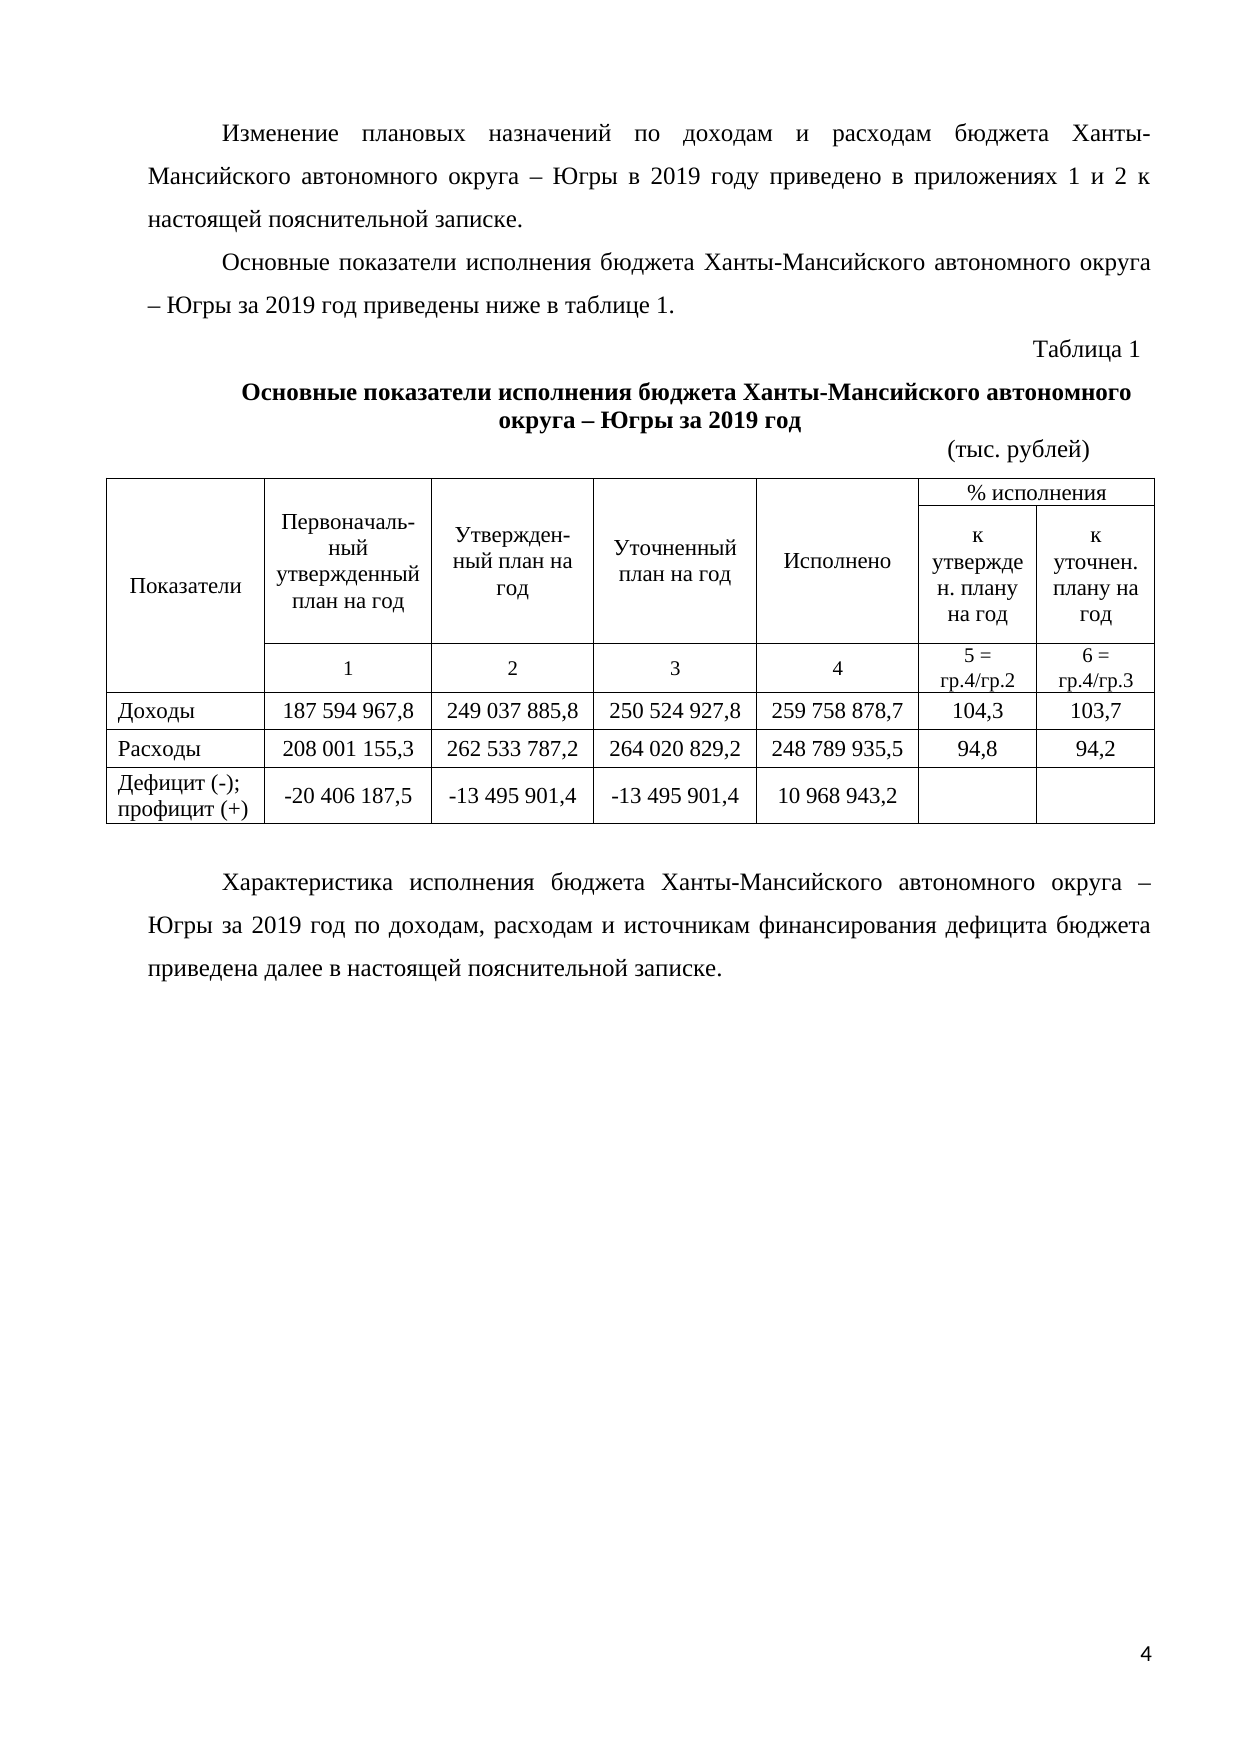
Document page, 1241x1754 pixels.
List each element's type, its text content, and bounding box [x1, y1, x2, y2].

table_header Первоначаль-ный утвержденный план на год [265, 479, 431, 642]
text Таблица 1 [148, 334, 1152, 362]
table_cell 262 533 787,2 [432, 730, 593, 767]
text Основные показатели исполнения бюджета Ханты-Мансийского автономного округа – Югры за 2019 год приведены ниже в таблице 1. [148, 247, 1152, 319]
table_cell -20 406 187,5 [265, 768, 431, 823]
table_cell Доходы [107, 693, 264, 729]
table_cell 6 = гр.4/гр.3 [1037, 644, 1154, 692]
table_cell -13 495 901,4 [432, 768, 593, 823]
table_cell 249 037 885,8 [432, 693, 593, 729]
table_cell к уточнен. плану на год [1037, 506, 1154, 642]
table_cell к утвержден. плану на год [919, 506, 1036, 642]
table_cell 94,2 [1037, 730, 1154, 767]
text (тыс. рублей) [148, 434, 1152, 463]
table_cell 1 [265, 644, 431, 692]
table_cell Дефицит (-); профицит (+) [107, 768, 264, 823]
table_header % исполнения [919, 479, 1154, 505]
table_cell -13 495 901,4 [594, 768, 756, 823]
text Основные показатели исполнения бюджета Ханты-Мансийского автономного округа – Югры за 2019 год [148, 377, 1152, 434]
table_cell 3 [594, 644, 756, 692]
table_cell Расходы [107, 730, 264, 767]
table_header Утвержден-ный план на год [432, 479, 593, 642]
text Характеристика исполнения бюджета Ханты-Мансийского автономного округа – Югры за 2019 год по доходам, расходам и источникам финансирования дефицита бюджета приведена далее в настоящей пояснительной записке. [148, 867, 1152, 982]
table_header Уточненный план на год [594, 479, 756, 642]
table_cell 104,3 [919, 693, 1036, 729]
text Изменение плановых назначений по доходам и расходам бюджета Ханты-Мансийского автономного округа – Югры в 2019 году приведено в приложениях 1 и 2 к настоящей пояснительной записке. [148, 118, 1152, 233]
table_cell 264 020 829,2 [594, 730, 756, 767]
table_cell 103,7 [1037, 693, 1154, 729]
table_header Исполнено [757, 479, 918, 642]
table_cell 259 758 878,7 [757, 693, 918, 729]
table_cell 5 = гр.4/гр.2 [919, 644, 1036, 692]
table_cell 2 [432, 644, 593, 692]
table_cell [1037, 768, 1154, 823]
table_cell 4 [757, 644, 918, 692]
table_cell 94,8 [919, 730, 1036, 767]
table_cell 248 789 935,5 [757, 730, 918, 767]
table_cell 208 001 155,3 [265, 730, 431, 767]
table_cell 187 594 967,8 [265, 693, 431, 729]
table_cell [919, 768, 1036, 823]
table_header Показатели [107, 479, 264, 692]
table_cell 250 524 927,8 [594, 693, 756, 729]
table_cell 10 968 943,2 [757, 768, 918, 823]
